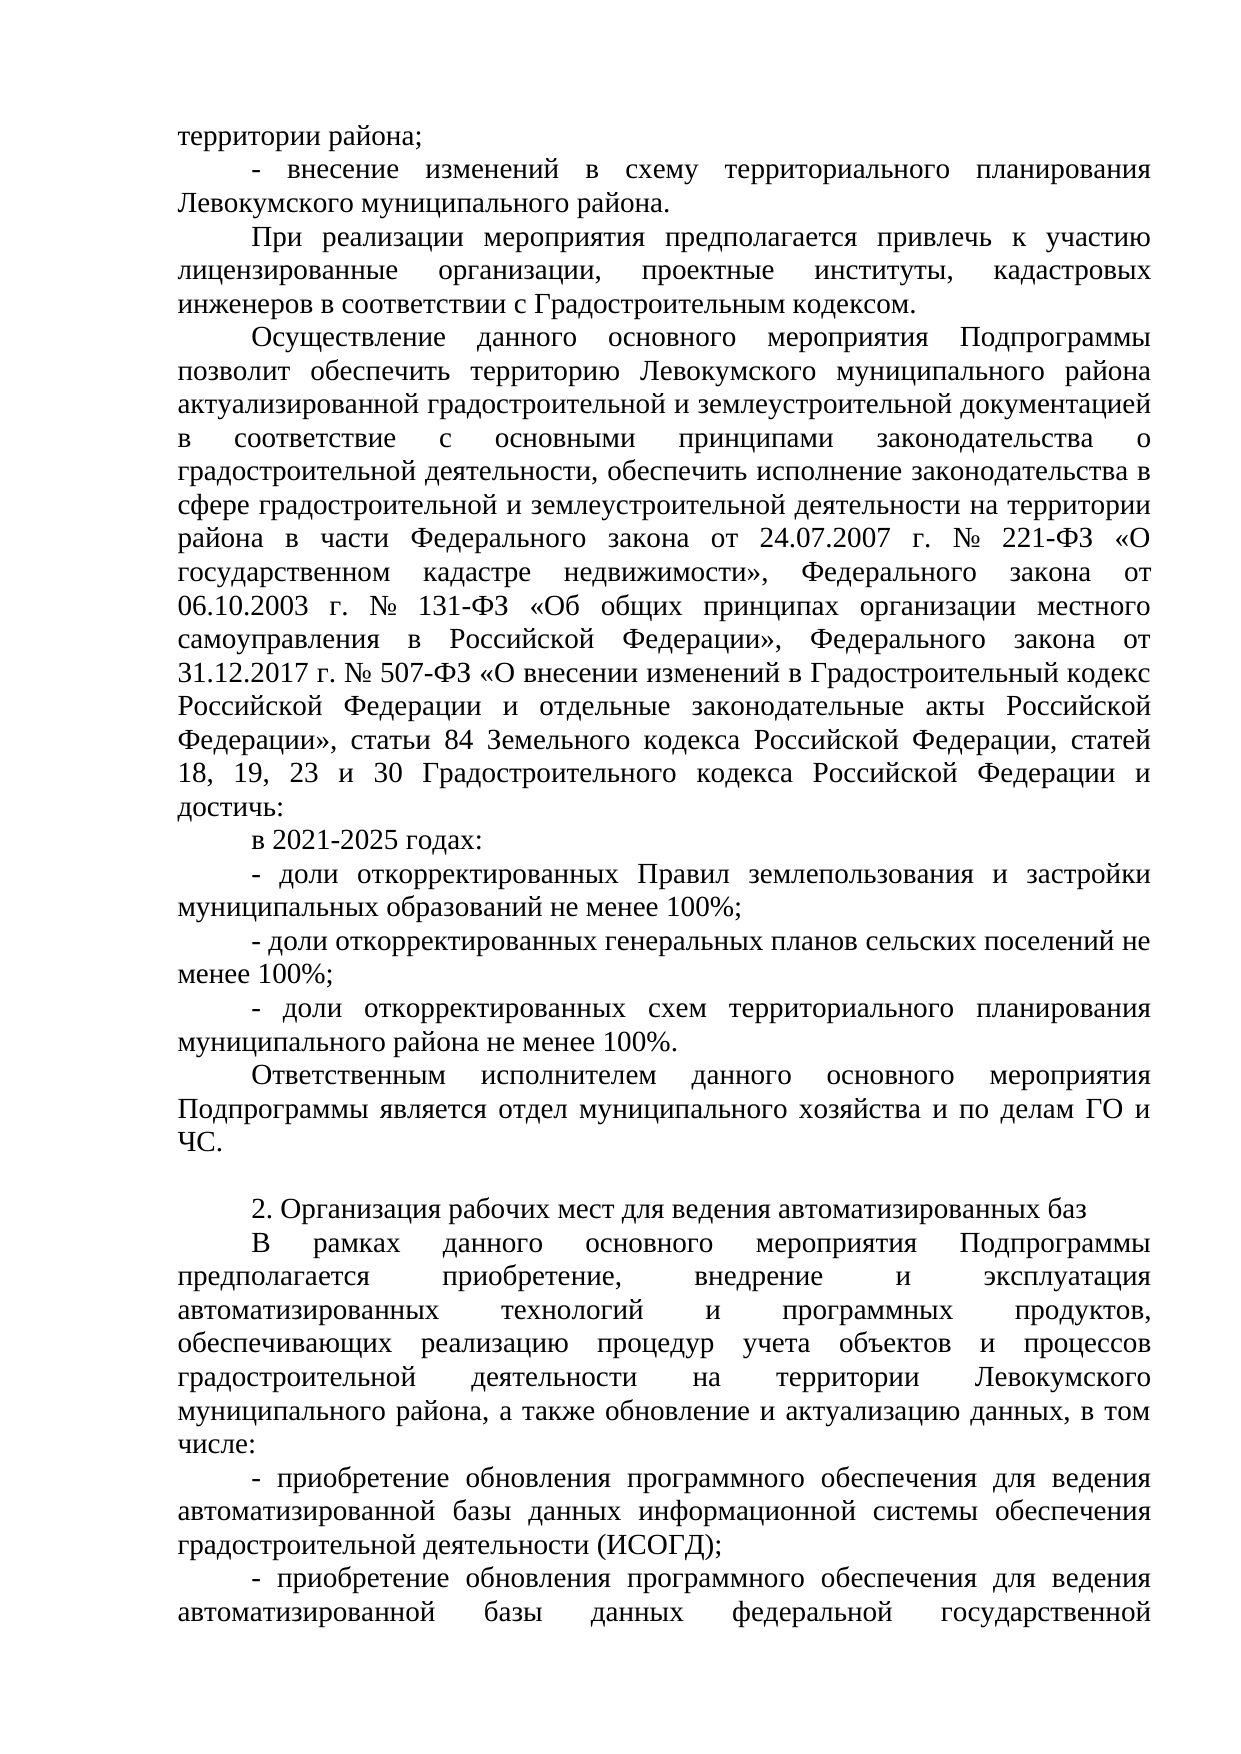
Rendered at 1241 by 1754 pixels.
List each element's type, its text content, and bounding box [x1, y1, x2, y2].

text Ответственным исполнителем данного основного мероприятия Подпрограммы является отдел муниципального хозяйства и по делам ГО и ЧС. [177, 1057, 1152, 1158]
text - доли откорректированных схем территориального планирования муниципального района не менее 100%. [177, 990, 1152, 1057]
text в 2021-2025 годах: [177, 822, 1152, 856]
text - доли откорректированных генеральных планов сельских поселений не менее 100%; [177, 923, 1152, 990]
text 2. Организация рабочих мест для ведения автоматизированных баз [177, 1191, 1152, 1225]
text - доли откорректированных Правил землепользования и застройки муниципальных образований не менее 100%; [177, 856, 1152, 923]
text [177, 1560, 1152, 1627]
text При реализации мероприятия предполагается привлечь к участию лицензированные организации, проектные институты, кадастровых инженеров в соответствии с Градостроительным кодексом. [177, 219, 1152, 319]
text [177, 118, 1152, 152]
text Осуществление данного основного мероприятия Подпрограммы позволит обеспечить территорию Левокумского муниципального района актуализированной градостроительной и землеустроительной документацией в соответствие с основными принципами законодательства о градостроительной деятельности, обеспечить исполнение законодательства в сфере градостроительной и землеустроительной деятельности на территории района в части Федерального закона от 24.07.2007 г. № 221-ФЗ «О государственном кадастре недвижимости», Федерального закона от 06.10.2003 г. № 131-ФЗ «Об общих принципах организации местного самоуправления в Российской Федерации», Федерального закона от 31.12.2017 г. № 507-ФЗ «О внесении изменений в Градостроительный кодекс Российской Федерации и отдельные законодательные акты Российской Федерации», статьи 84 Земельного кодекса Российской Федерации, статей 18, 19, 23 и 30 Градостроительного кодекса Российской Федерации и достичь: [177, 319, 1152, 822]
text - внесение изменений в схему территориального планирования Левокумского муниципального района. [177, 152, 1152, 219]
text В рамках данного основного мероприятия Подпрограммы предполагается приобретение, внедрение и эксплуатация автоматизированных технологий и программных продуктов, обеспечивающих реализацию процедур учета объектов и процессов градостроительной деятельности на территории Левокумского муниципального района, а также обновление и актуализацию данных, в том числе: [177, 1225, 1152, 1460]
text - приобретение обновления программного обеспечения для ведения автоматизированной базы данных информационной системы обеспечения градостроительной деятельности (ИСОГД); [177, 1460, 1152, 1560]
